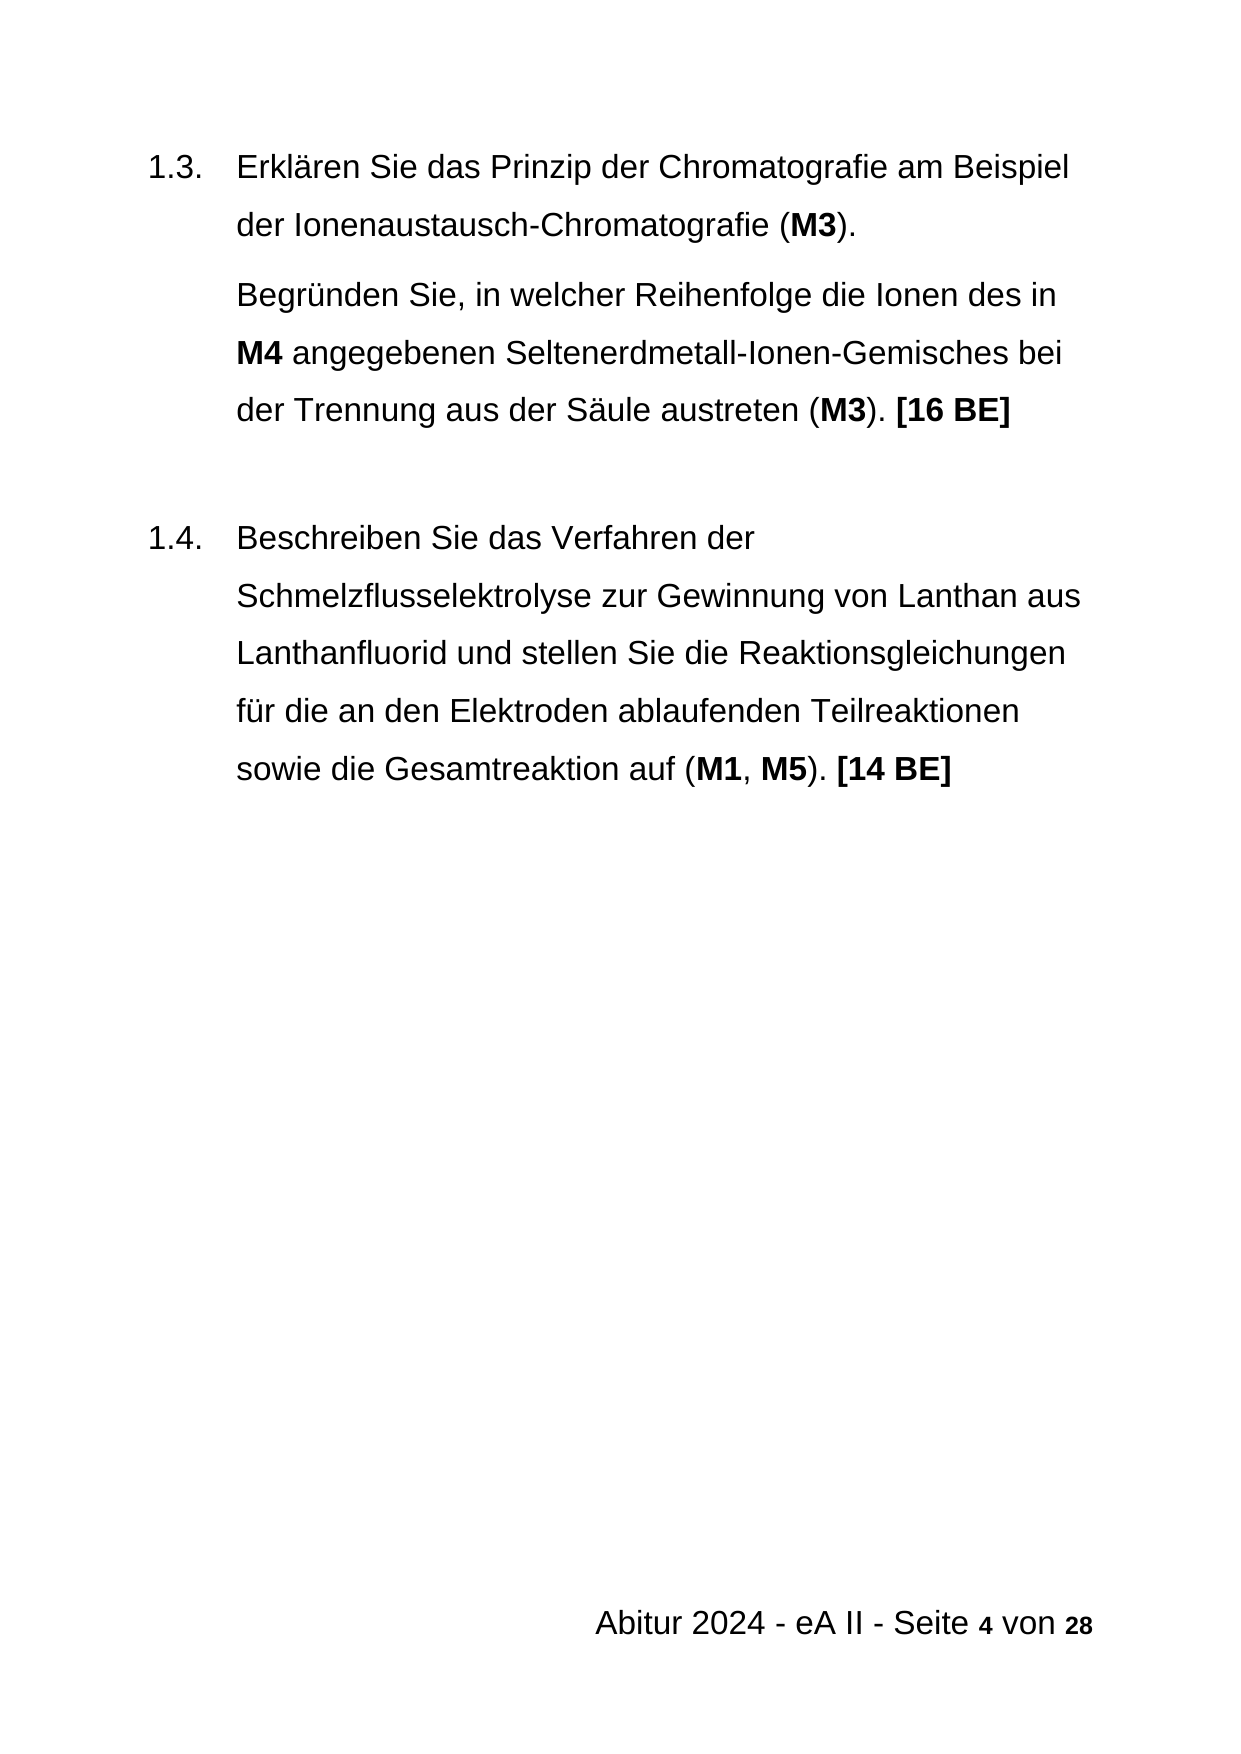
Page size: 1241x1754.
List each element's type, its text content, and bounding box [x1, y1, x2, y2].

list 1.3. Erklären Sie das Prinzip der Chromatografie am Beispiel der Ionenaustausch-Chromatografie (M3). [148, 148, 1093, 244]
list Begründen Sie, in welcher Reihenfolge die Ionen des in M4 angegebenen Seltenerdmetall-Ionen-Gemisches bei der Trennung aus der Säule austreten (M3). [16 BE] [236, 275, 1093, 487]
list 1.4. Beschreiben Sie das Verfahren der Schmelzflusselektrolyse zur Gewinnung von Lanthan aus Lanthanfluorid und stellen Sie die Reaktionsgleichungen für die an den Elektroden ablaufenden Teilreaktionen sowie die Gesamtreaktion auf (M1, M5). [14 BE] [148, 518, 1093, 845]
